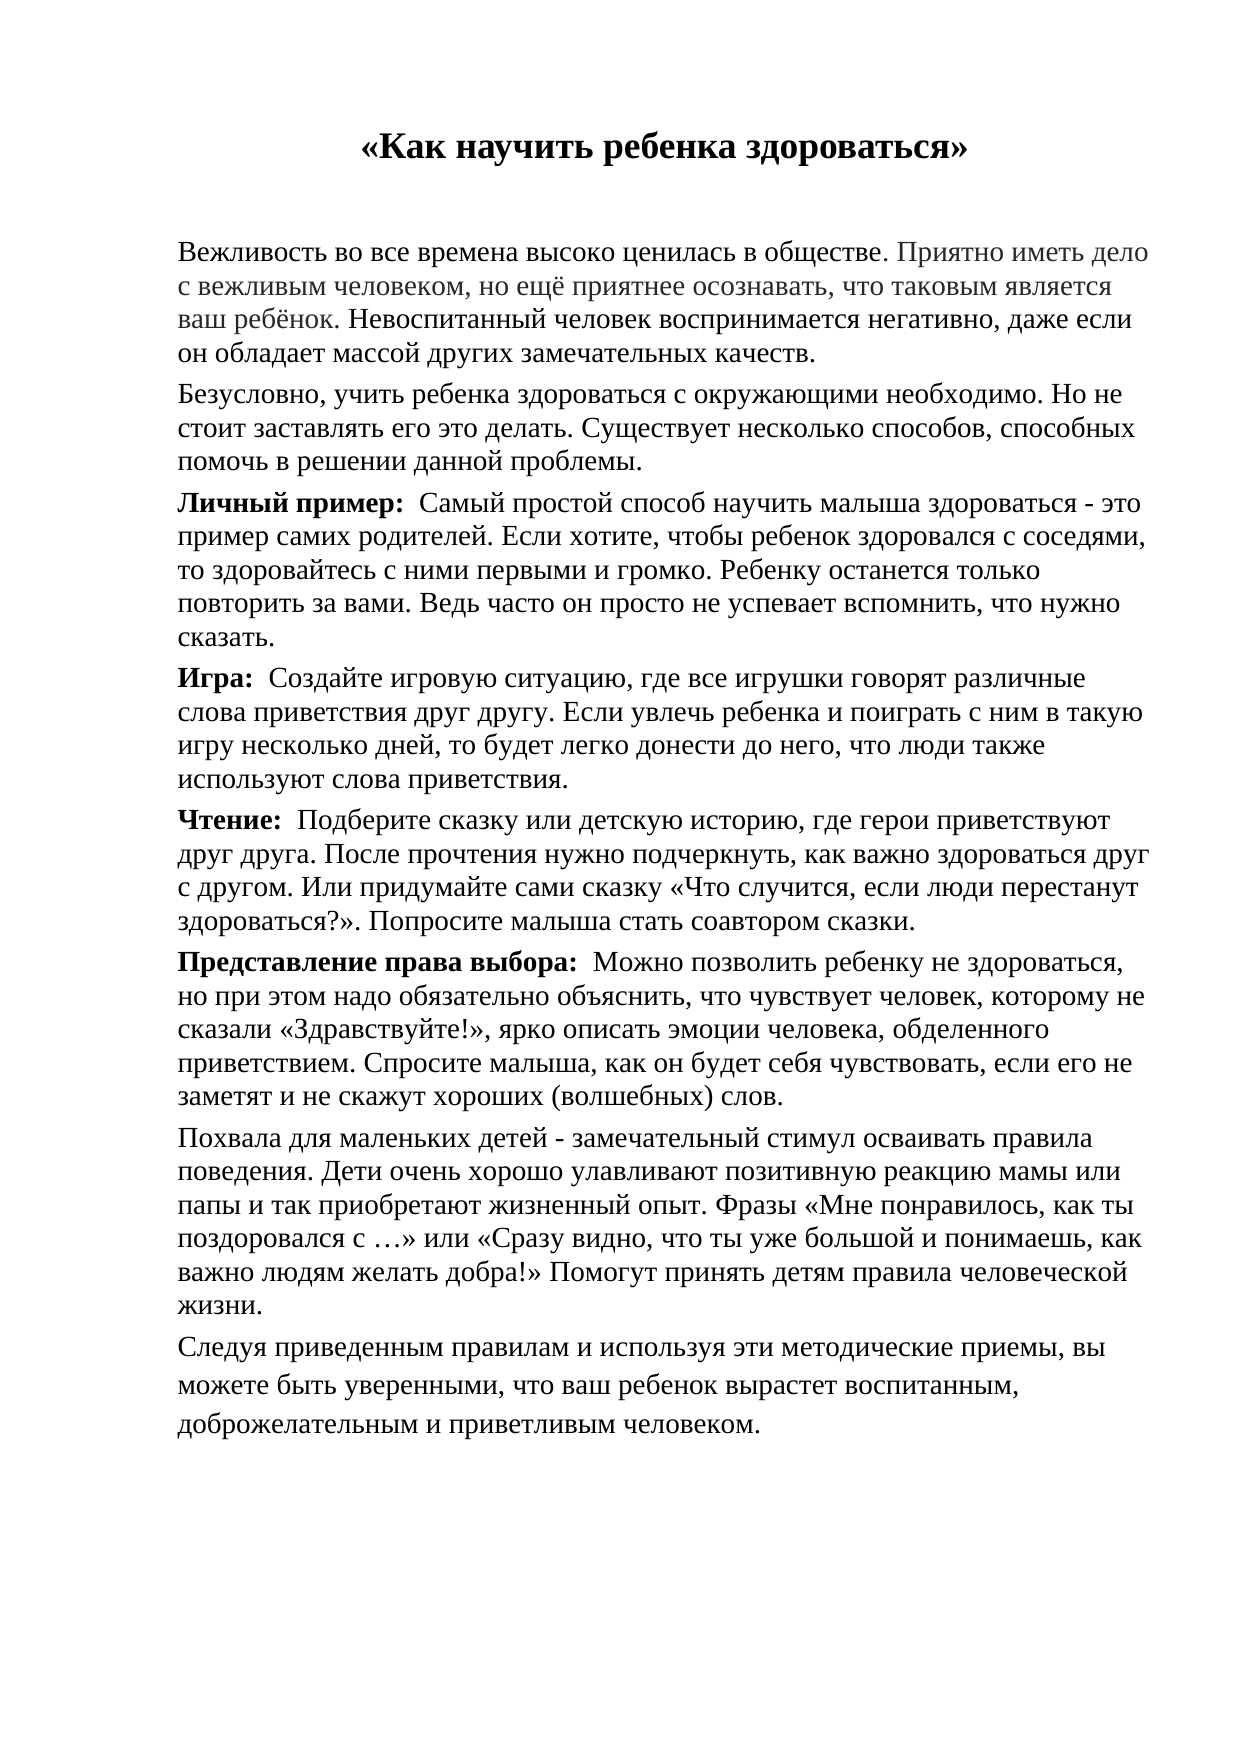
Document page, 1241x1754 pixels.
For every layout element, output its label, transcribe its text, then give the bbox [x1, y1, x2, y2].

text Похвала для маленьких детей - замечательный стимул осваивать правила поведения. Дети очень хорошо улавливают позитивную реакцию мамы или папы и так приобретают жизненный опыт. Фразы «Мне понравилось, как ты поздоровался с …» или «Сразу видно, что ты уже большой и понимаешь, как важно людям желать добра!» Помогут принять детям правила человеческой жизни. [177, 1120, 1152, 1321]
text «Как научить ребенка здороваться» [177, 118, 1152, 167]
text Игра: Создайте игровую ситуацию, где все игрушки говорят различные слова приветствия друг другу. Если увлечь ребенка и поиграть с ним в такую игру несколько дней, то будет легко донести до него, что люди также используют слова приветствия. [177, 660, 1152, 794]
text Чтение: Подберите сказку или детскую историю, где герои приветствуют друг друга. После прочтения нужно подчеркнуть, как важно здороваться друг с другом. Или придумайте сами сказку «Что случится, если люди перестанут здороваться?». Попросите малыша стать соавтором сказки. [177, 802, 1152, 936]
text Личный пример: Самый простой способ научить малыша здороваться - это пример самих родителей. Если хотите, чтобы ребенок здоровался с соседями, то здоровайтесь с ними первыми и громко. Ребенку останется только повторить за вами. Ведь часто он просто не успевает вспомнить, что нужно сказать. [177, 485, 1152, 652]
text Безусловно, учить ребенка здороваться с окружающими необходимо. Но не стоит заставлять его это делать. Существует несколько способов, способных помочь в решении данной проблемы. [177, 376, 1152, 477]
text Следуя приведенным правилам и используя эти методические приемы, вы можете быть уверенными, что ваш ребенок вырастет воспитанным, доброжелательным и приветливым человеком. [177, 1329, 1152, 1439]
text Представление права выбора: Можно позволить ребенку не здороваться, но при этом надо обязательно объяснить, что чувствует человек, которому не сказали «Здравствуйте!», ярко описать эмоции человека, обделенного приветствием. Спросите малыша, как он будет себя чувствовать, если его не заметят и не скажут хороших (волшебных) слов. [177, 944, 1152, 1112]
text Вежливость во все времена высоко ценилась в обществе. Приятно иметь дело с вежливым человеком, но ещё приятнее осознавать, что таковым является ваш ребёнок. Невоспитанный человек воспринимается негативно, даже если он обладает массой других замечательных качеств. [177, 234, 1152, 368]
